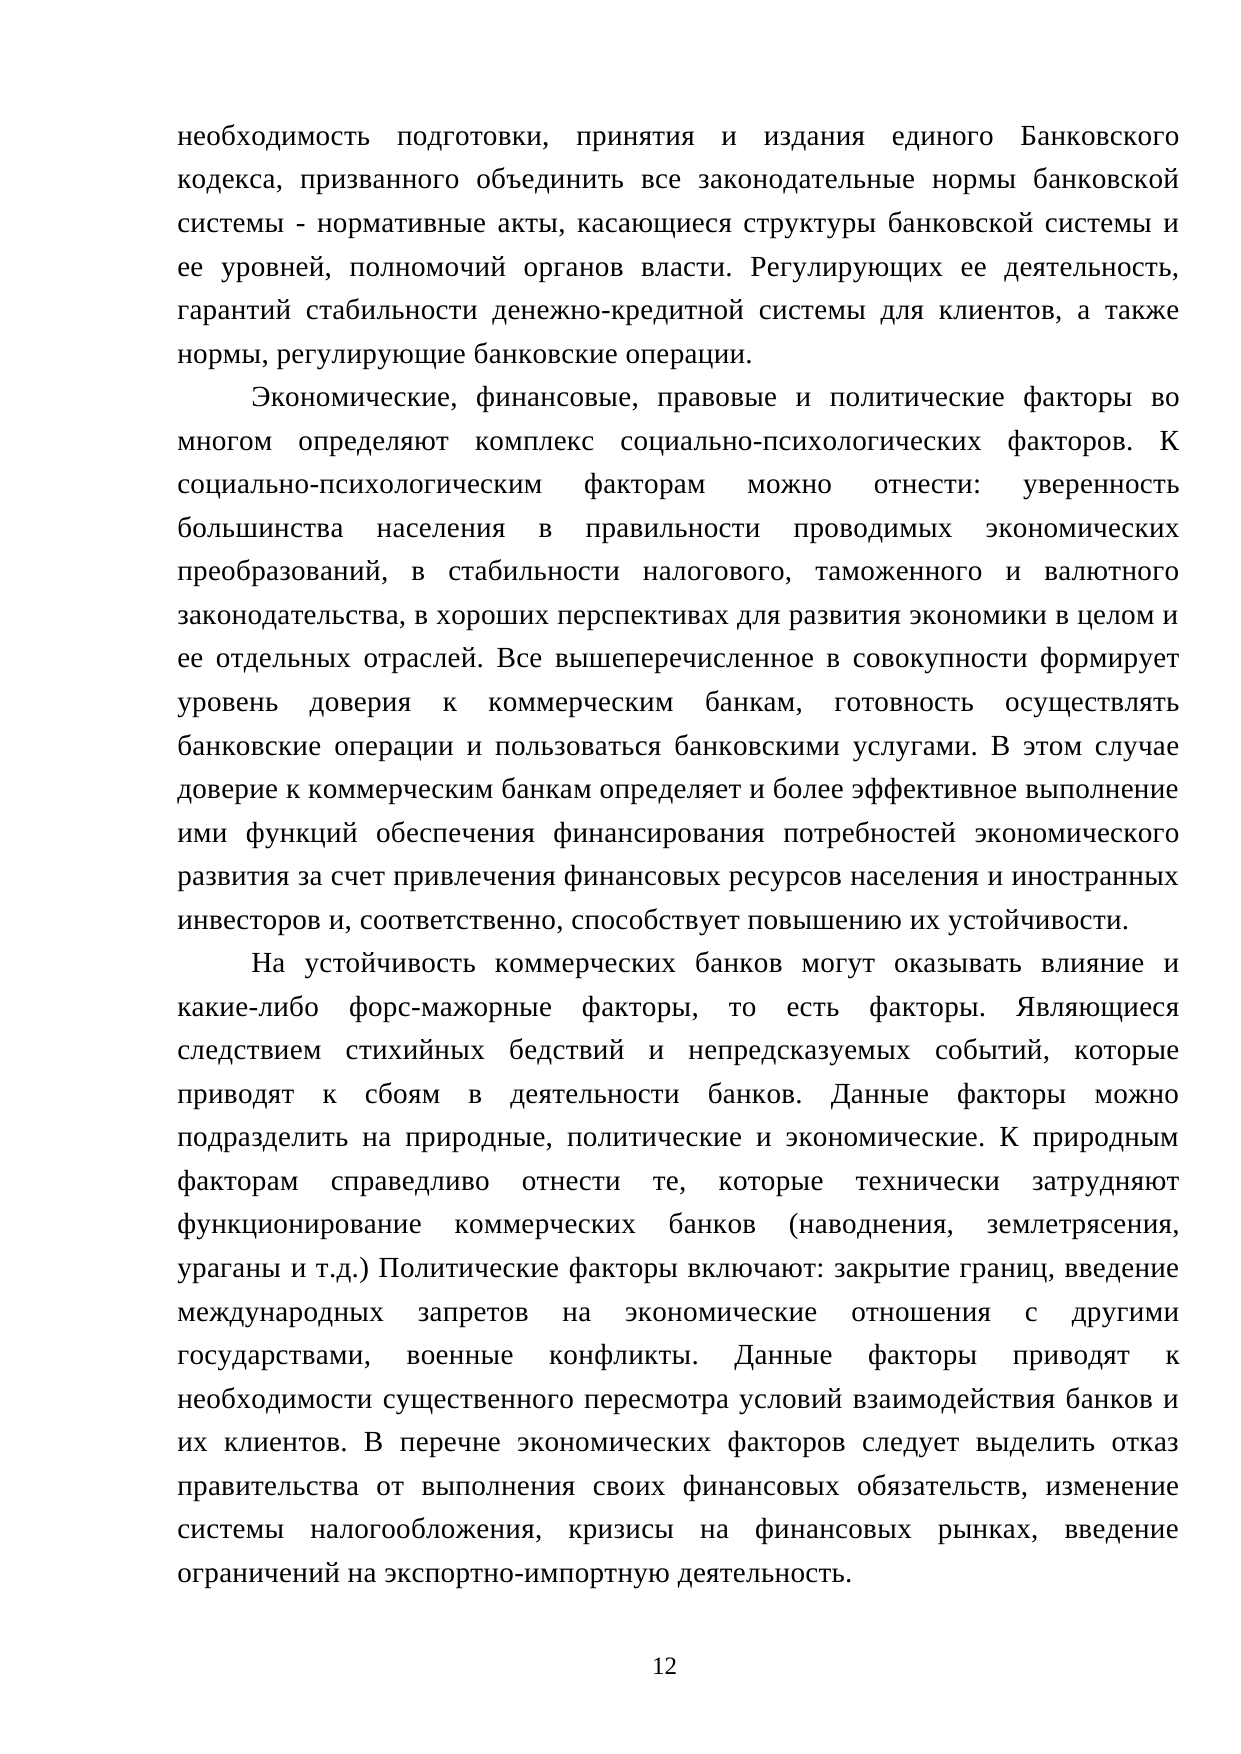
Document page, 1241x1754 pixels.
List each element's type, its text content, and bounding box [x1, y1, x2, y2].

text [177, 118, 1181, 369]
text На устойчивость коммерческих банков могут оказывать влияние и какие-либо форс-мажорные факторы, то есть факторы. Являющиеся следствием стихийных бедствий и непредсказуемых событий, которые приводят к сбоям в деятельности банков. Данные факторы можно подразделить на природные, политические и экономические. К природным факторам справедливо отнести те, которые технически затрудняют функционирование коммерческих банков (наводнения, землетрясения, ураганы и т.д.) Политические факторы включают: закрытие границ, введение международных запретов на экономические отношения с другими государствами, военные конфликты. Данные факторы приводят к необходимости существенного пересмотра условий взаимодействия банков и их клиентов. В перечне экономических факторов следует выделить отказ правительства от выполнения своих финансовых обязательств, изменение системы налогообложения, кризисы на финансовых рынках, введение ограничений на экспортно-импортную деятельность. [177, 945, 1181, 1588]
text Экономические, финансовые, правовые и политические факторы во многом определяют комплекс социально-психологических факторов. К социально-психологическим факторам можно отнести: уверенность большинства населения в правильности проводимых экономических преобразований, в стабильности налогового, таможенного и валютного законодательства, в хороших перспективах для развития экономики в целом и ее отдельных отраслей. Все вышеперечисленное в совокупности формирует уровень доверия к коммерческим банкам, готовность осуществлять банковские операции и пользоваться банковскими услугами. В этом случае доверие к коммерческим банкам определяет и более эффективное выполнение ими функций обеспечения финансирования потребностей экономического развития за счет привлечения финансовых ресурсов населения и иностранных инвесторов и, соответственно, способствует повышению их устойчивости. [177, 379, 1181, 935]
